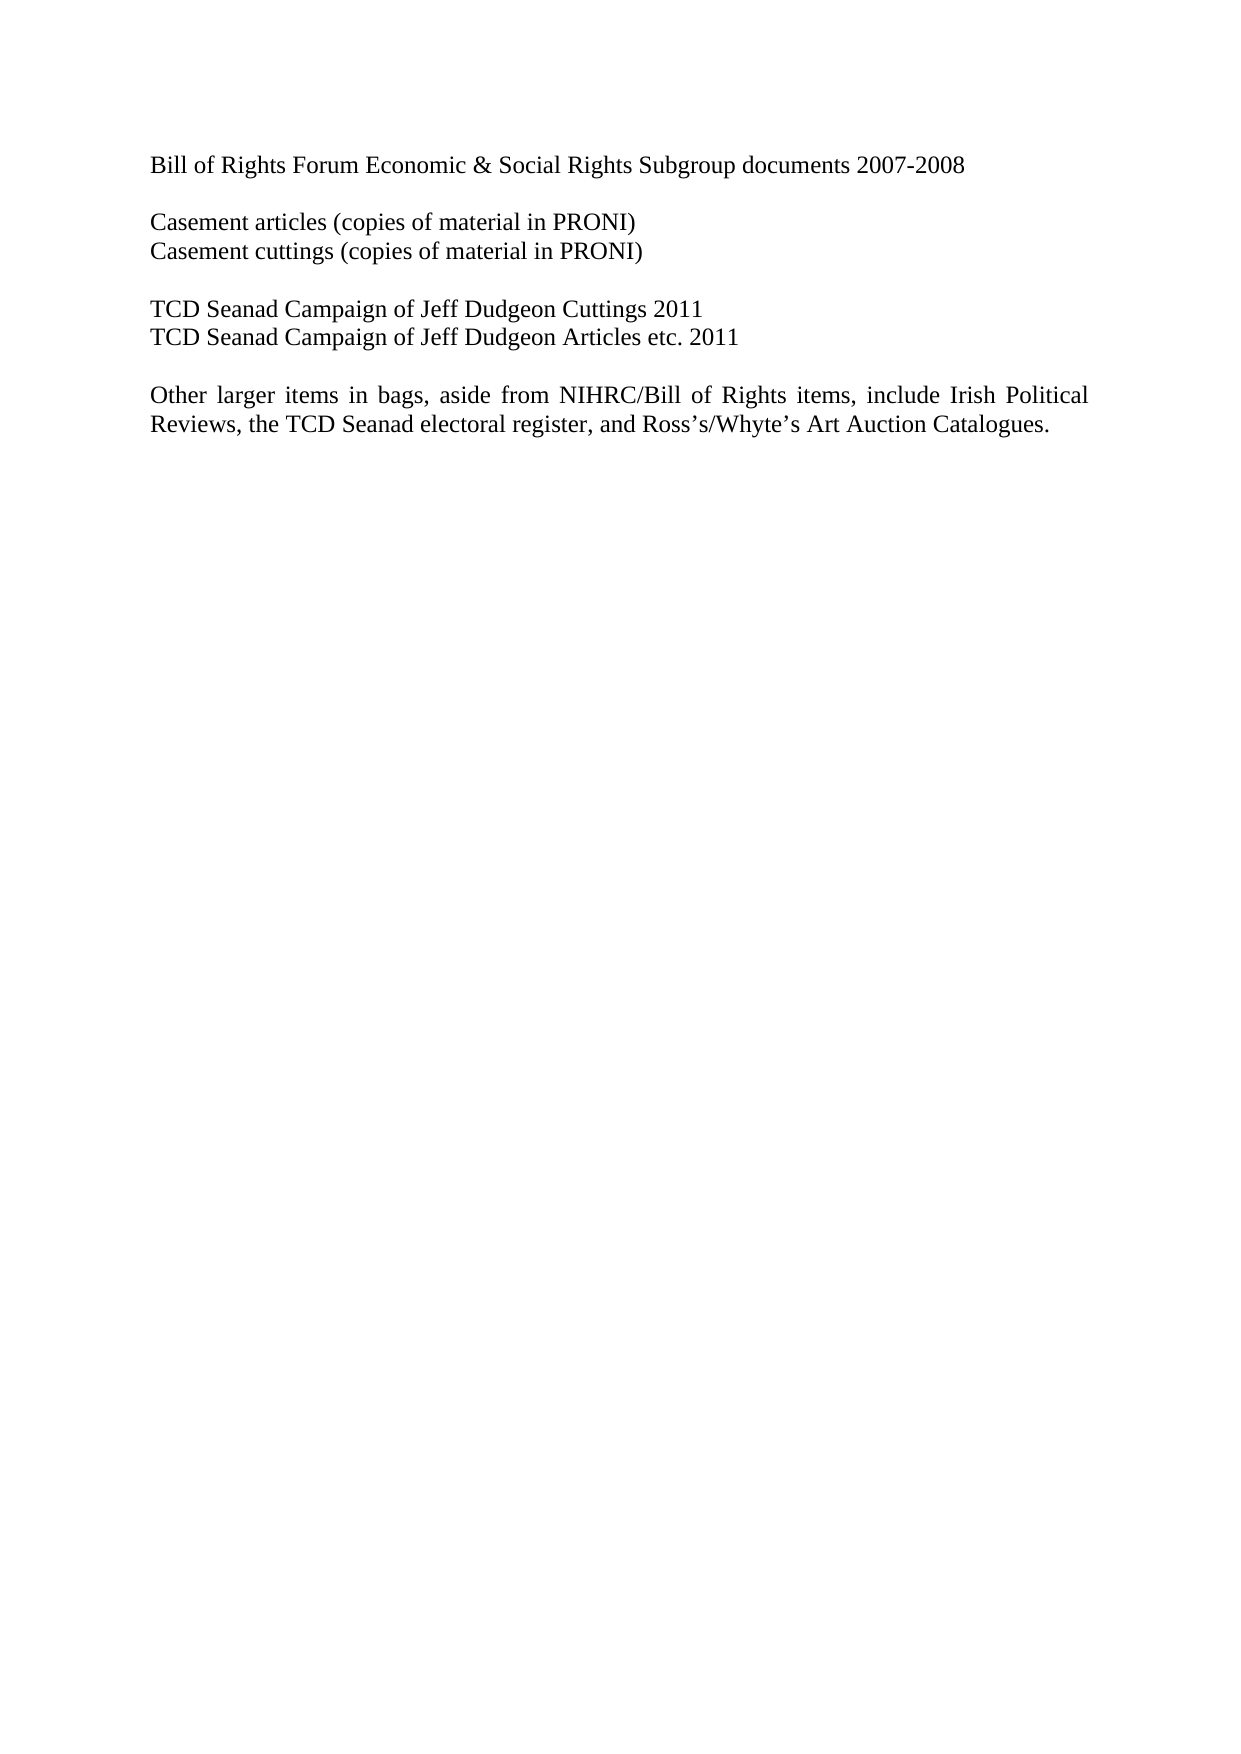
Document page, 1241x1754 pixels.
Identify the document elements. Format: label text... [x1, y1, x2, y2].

text TCD Seanad Campaign of Jeff Dudgeon Articles etc. 2011 [150, 322, 1090, 351]
text Other larger items in bags, aside from NIHRC/Bill of Rights items, include Irish Political Reviews, the TCD Seanad electoral register, and Ross’s/Whyte’s Art Auction Catalogues. [150, 380, 1090, 437]
text Bill of Rights Forum Economic & Social Rights Subgroup documents 2007-2008 [150, 150, 1090, 179]
text Casement articles (copies of material in PRONI) [150, 207, 1090, 236]
text Casement cuttings (copies of material in PRONI) [150, 236, 1090, 265]
text TCD Seanad Campaign of Jeff Dudgeon Cuttings 2011 [150, 294, 1090, 322]
